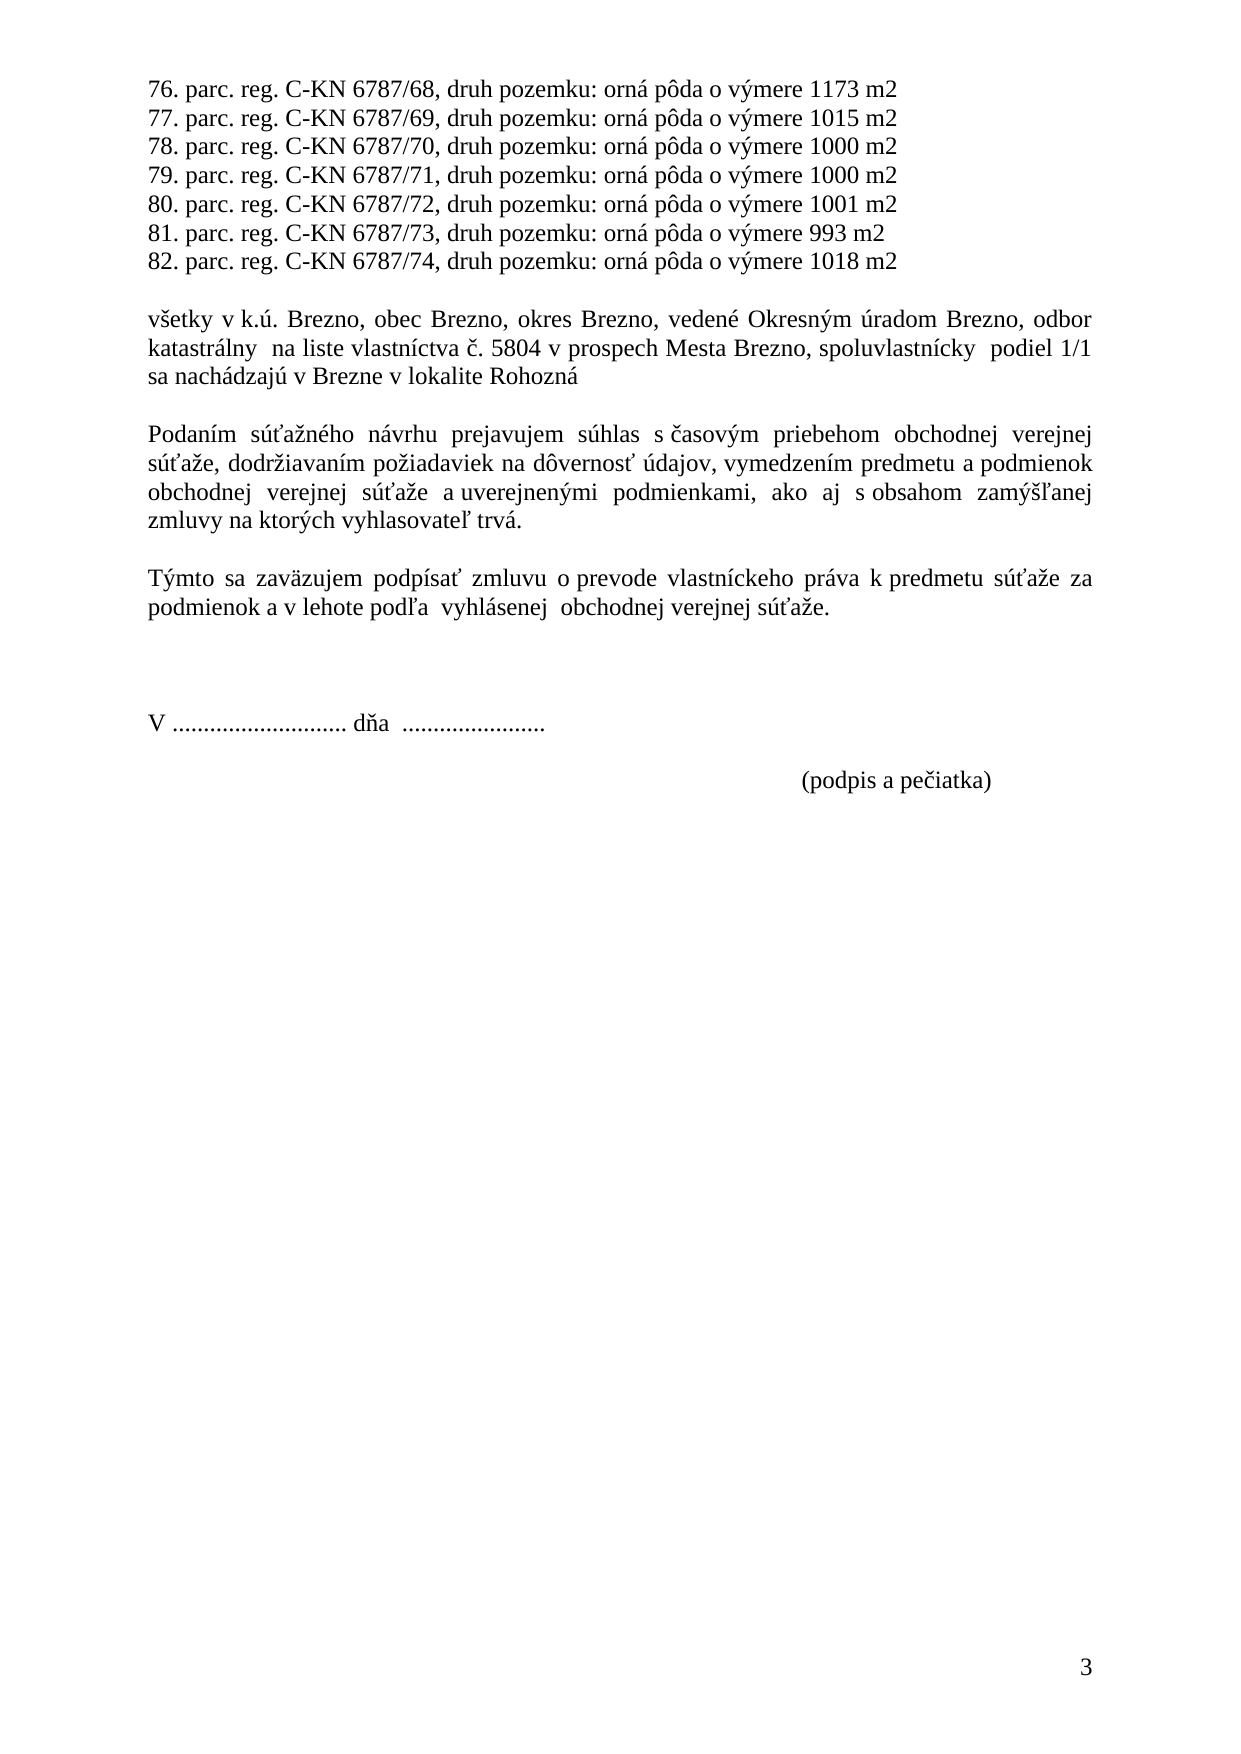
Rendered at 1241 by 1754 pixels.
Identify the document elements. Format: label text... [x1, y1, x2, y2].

text 82. parc. reg. C-KN 6787/74, druh pozemku: orná pôda o výmere 1018 m2 [148, 246, 1093, 275]
text 79. parc. reg. C-KN 6787/71, druh pozemku: orná pôda o výmere 1000 m2 [148, 160, 1093, 189]
text Podaním súťažného návrhu prejavujem súhlas s časovým priebehom obchodnej verejnej súťaže, dodržiavaním požiadaviek na dôvernosť údajov, vymedzením predmetu a podmienok obchodnej verejnej súťaže a uverejnenými podmienkami, ako aj s obsahom zamýšľanej zmluvy na ktorých vyhlasovateľ trvá. [148, 419, 1093, 534]
text Týmto sa zaväzujem podpísať zmluvu o prevode vlastníckeho práva k predmetu súťaže za podmienok a v lehote podľa vyhlásenej obchodnej verejnej súťaže. [148, 563, 1093, 621]
text všetky v k.ú. Brezno, obec Brezno, okres Brezno, vedené Okresným úradom Brezno, odbor katastrálny na liste vlastníctva č. 5804 v prospech Mesta Brezno, spoluvlastnícky podiel 1/1 sa nachádzajú v Brezne v lokalite Rohozná [148, 304, 1093, 390]
text V ............................ dňa ....................... [148, 708, 1093, 736]
text 77. parc. reg. C-KN 6787/69, druh pozemku: orná pôda o výmere 1015 m2 [148, 103, 1093, 131]
text 76. parc. reg. C-KN 6787/68, druh pozemku: orná pôda o výmere 1173 m2 [148, 74, 1093, 103]
text 80. parc. reg. C-KN 6787/72, druh pozemku: orná pôda o výmere 1001 m2 [148, 189, 1093, 218]
text 78. parc. reg. C-KN 6787/70, druh pozemku: orná pôda o výmere 1000 m2 [148, 131, 1093, 160]
text 81. parc. reg. C-KN 6787/73, druh pozemku: orná pôda o výmere 993 m2 [148, 218, 1093, 246]
text (podpis a pečiatka) [221, 736, 1093, 794]
